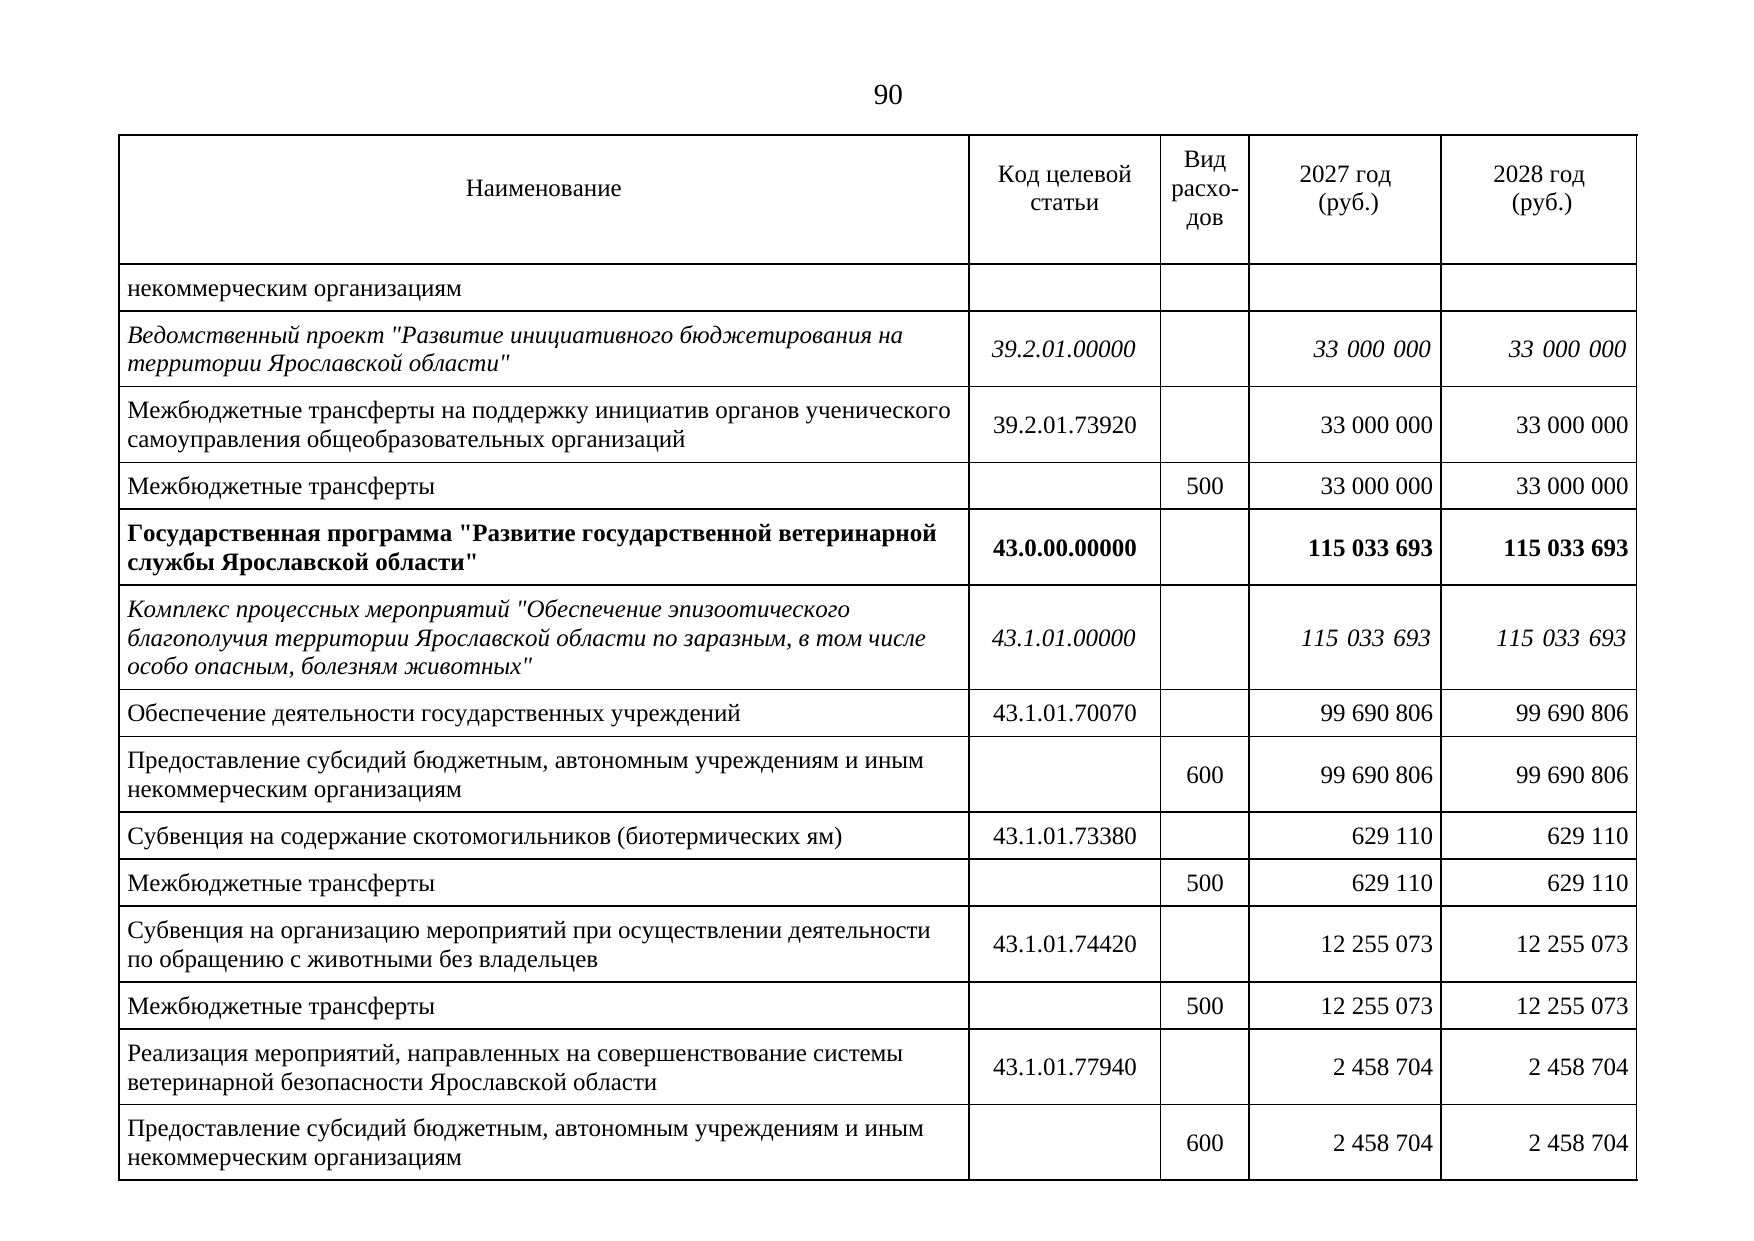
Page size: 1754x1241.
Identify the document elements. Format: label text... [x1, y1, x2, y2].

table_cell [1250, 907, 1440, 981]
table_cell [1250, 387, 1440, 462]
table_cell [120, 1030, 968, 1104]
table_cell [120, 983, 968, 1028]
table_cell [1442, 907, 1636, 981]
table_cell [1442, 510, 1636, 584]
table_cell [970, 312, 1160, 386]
table_header Код целевой статьи [970, 136, 1160, 263]
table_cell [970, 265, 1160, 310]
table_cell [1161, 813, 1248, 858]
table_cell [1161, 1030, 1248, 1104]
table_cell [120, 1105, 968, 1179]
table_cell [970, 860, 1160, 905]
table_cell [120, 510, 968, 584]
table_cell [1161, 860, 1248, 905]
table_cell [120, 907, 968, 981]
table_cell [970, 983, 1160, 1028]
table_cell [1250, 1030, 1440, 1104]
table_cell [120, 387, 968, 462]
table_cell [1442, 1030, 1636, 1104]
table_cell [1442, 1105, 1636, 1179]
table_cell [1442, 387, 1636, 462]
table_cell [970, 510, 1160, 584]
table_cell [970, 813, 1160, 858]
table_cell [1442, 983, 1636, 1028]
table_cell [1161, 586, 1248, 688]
table_header 2027 год (руб.) [1250, 136, 1440, 263]
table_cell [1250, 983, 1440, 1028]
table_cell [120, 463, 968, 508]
table_header Наименование [120, 136, 968, 263]
table_header Вид расхо- дов [1161, 136, 1248, 263]
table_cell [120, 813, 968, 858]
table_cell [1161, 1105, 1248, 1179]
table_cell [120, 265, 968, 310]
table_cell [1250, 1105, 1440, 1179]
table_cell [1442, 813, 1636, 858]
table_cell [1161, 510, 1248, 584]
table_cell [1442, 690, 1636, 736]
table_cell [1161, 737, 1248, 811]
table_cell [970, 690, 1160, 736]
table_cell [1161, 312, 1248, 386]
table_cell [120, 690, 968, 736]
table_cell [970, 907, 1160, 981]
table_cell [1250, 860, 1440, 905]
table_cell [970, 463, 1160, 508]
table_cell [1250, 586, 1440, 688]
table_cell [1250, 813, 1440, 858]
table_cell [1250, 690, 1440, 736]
table_header 2028 год (руб.) [1442, 136, 1636, 263]
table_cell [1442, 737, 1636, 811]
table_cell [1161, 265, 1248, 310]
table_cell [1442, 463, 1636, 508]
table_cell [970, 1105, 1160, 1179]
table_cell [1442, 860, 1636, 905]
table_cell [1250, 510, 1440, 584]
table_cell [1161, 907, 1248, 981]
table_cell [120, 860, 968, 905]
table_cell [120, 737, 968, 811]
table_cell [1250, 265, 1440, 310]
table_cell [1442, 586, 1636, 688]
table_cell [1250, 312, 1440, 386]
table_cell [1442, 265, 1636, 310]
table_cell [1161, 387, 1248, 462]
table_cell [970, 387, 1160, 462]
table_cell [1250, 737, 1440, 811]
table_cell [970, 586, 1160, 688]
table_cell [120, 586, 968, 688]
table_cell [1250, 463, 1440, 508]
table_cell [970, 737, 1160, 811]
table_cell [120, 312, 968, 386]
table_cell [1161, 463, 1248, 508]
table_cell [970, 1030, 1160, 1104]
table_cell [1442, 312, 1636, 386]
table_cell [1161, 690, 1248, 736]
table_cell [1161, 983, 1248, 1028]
